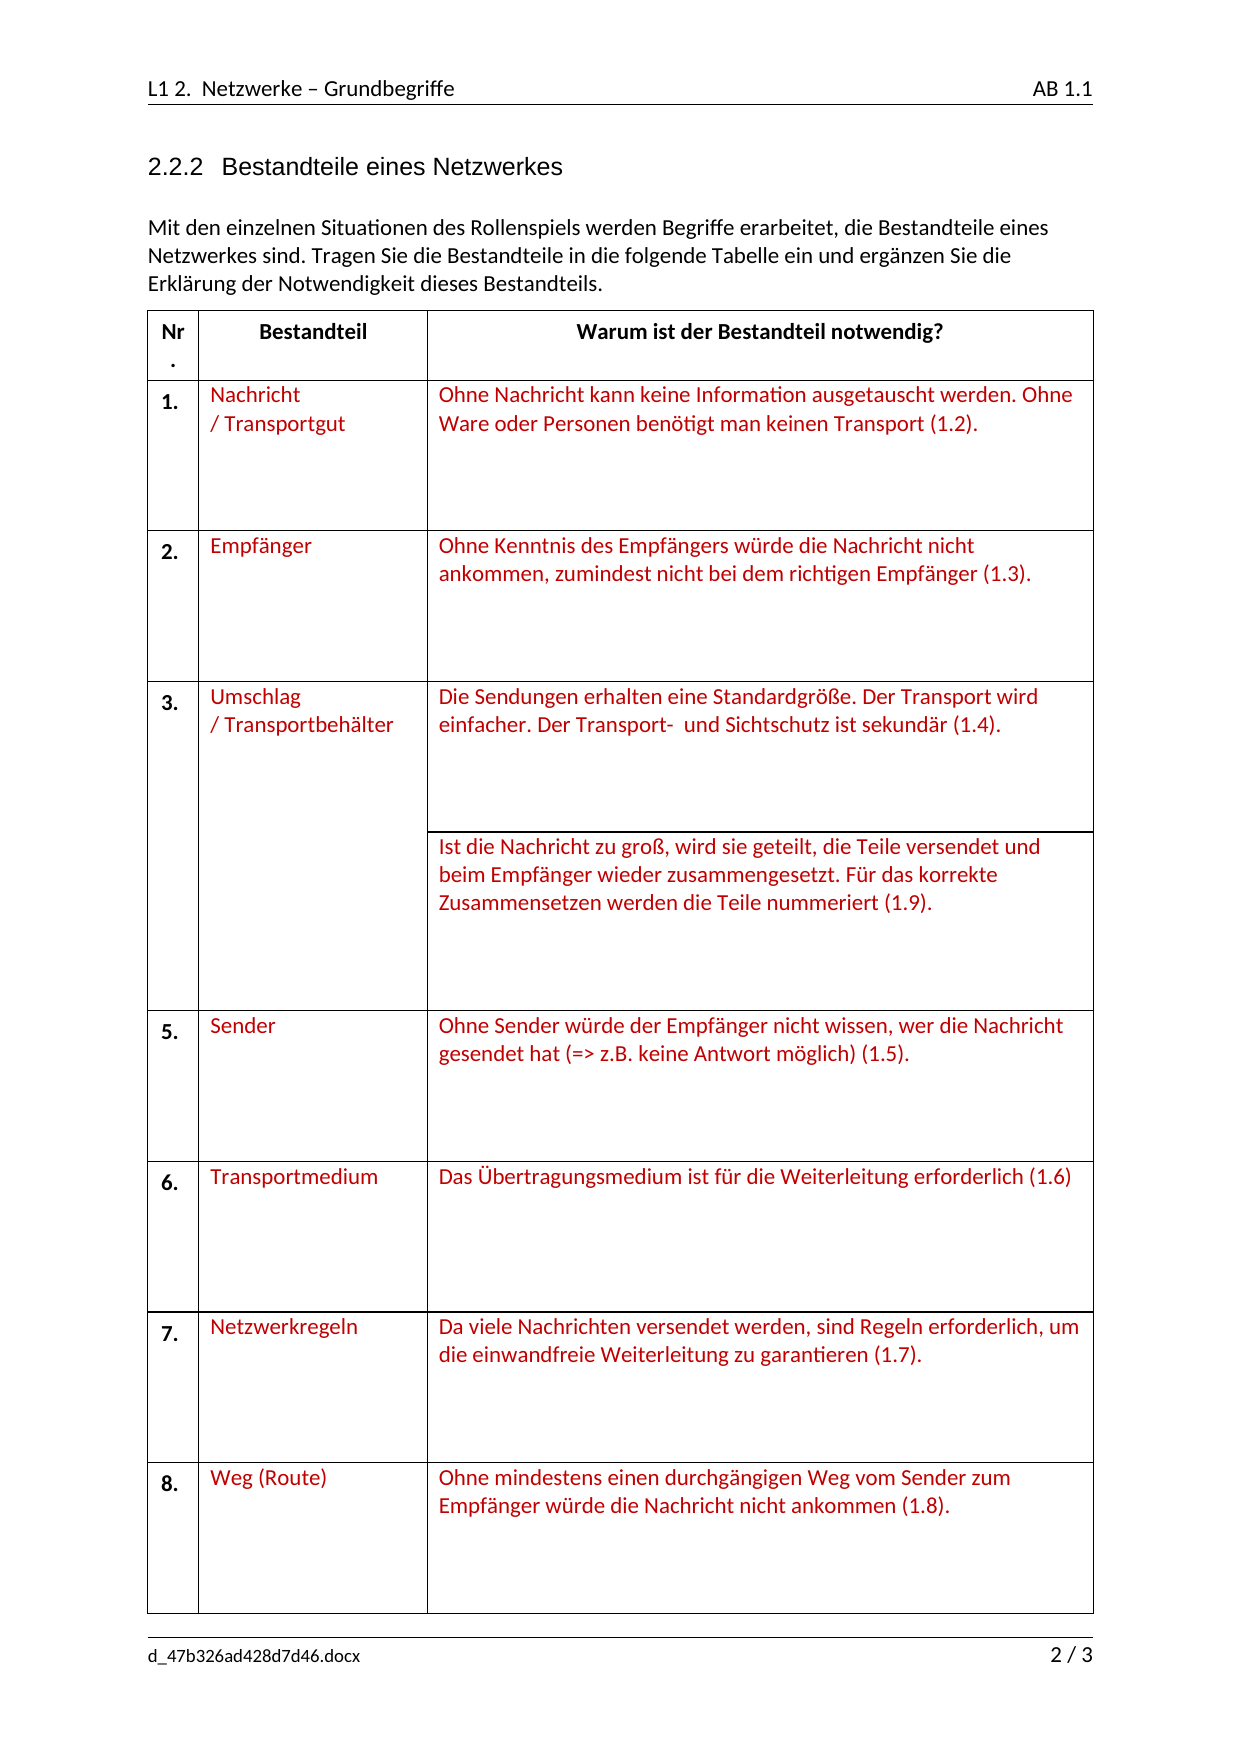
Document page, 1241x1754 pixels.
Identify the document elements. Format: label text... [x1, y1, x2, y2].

table_header Warum ist der Bestandteil notwendig? [428, 311, 1093, 379]
table_cell Ohne Nachricht kann keine Information ausgetauscht werden. Ohne Ware oder Personen benötigt man keinen Transport (1.2). [428, 381, 1093, 530]
table_cell Ohne Kenntnis des Empfängers würde die Nachricht nicht ankommen, zumindest nicht bei dem richtigen Empfänger (1.3). [428, 531, 1093, 681]
subtitle 2.2.2 Bestandteile eines Netzwerkes [148, 152, 1093, 181]
table_cell Das Übertragungsmedium ist für die Weiterleitung erforderlich (1.6) [428, 1162, 1093, 1311]
table_cell Empfänger [199, 531, 427, 681]
table_cell [148, 531, 198, 681]
table_cell [148, 1011, 198, 1161]
table_cell [148, 1463, 198, 1613]
table_cell Die Sendungen erhalten eine Standardgröße. Der Transport wird einfacher. Der Transport- und Sichtschutz ist sekundär (1.4). [428, 682, 1093, 831]
table_header Bestandteil [199, 311, 427, 379]
table_cell [148, 381, 198, 530]
table_cell Netzwerkregeln [199, 1313, 427, 1462]
table_cell Nachricht / Transportgut [199, 381, 427, 530]
table_cell Sender [199, 1011, 427, 1161]
table_cell Ohne Sender würde der Empfänger nicht wissen, wer die Nachricht gesendet hat (=> z.B. keine Antwort möglich) (1.5). [428, 1011, 1093, 1161]
table_cell Weg (Route) [199, 1463, 427, 1613]
table_cell Transportmedium [199, 1162, 427, 1311]
text Mit den einzelnen Situationen des Rollenspiels werden Begriffe erarbeitet, die Bestandteile eines Netzwerkes sind. Tragen Sie die Bestandteile in die folgende Tabelle ein und ergänzen Sie die Erklärung der Notwendigkeit dieses Bestandteils. [148, 213, 1093, 297]
table_cell [148, 1313, 198, 1462]
table_cell Umschlag / Transportbehälter [199, 682, 427, 1010]
table_cell Da viele Nachrichten versendet werden, sind Regeln erforderlich, um die einwandfreie Weiterleitung zu garantieren (1.7). [428, 1313, 1093, 1462]
table_cell [148, 1162, 198, 1311]
table_header Nr. [148, 311, 198, 379]
table_cell [148, 682, 198, 1010]
table_cell Ist die Nachricht zu groß, wird sie geteilt, die Teile versendet und beim Empfänger wieder zusammengesetzt. Für das korrekte Zusammensetzen werden die Teile nummeriert (1.9). [428, 833, 1093, 1010]
table_cell Ohne mindestens einen durchgängigen Weg vom Sender zum Empfänger würde die Nachricht nicht ankommen (1.8). [428, 1463, 1093, 1613]
